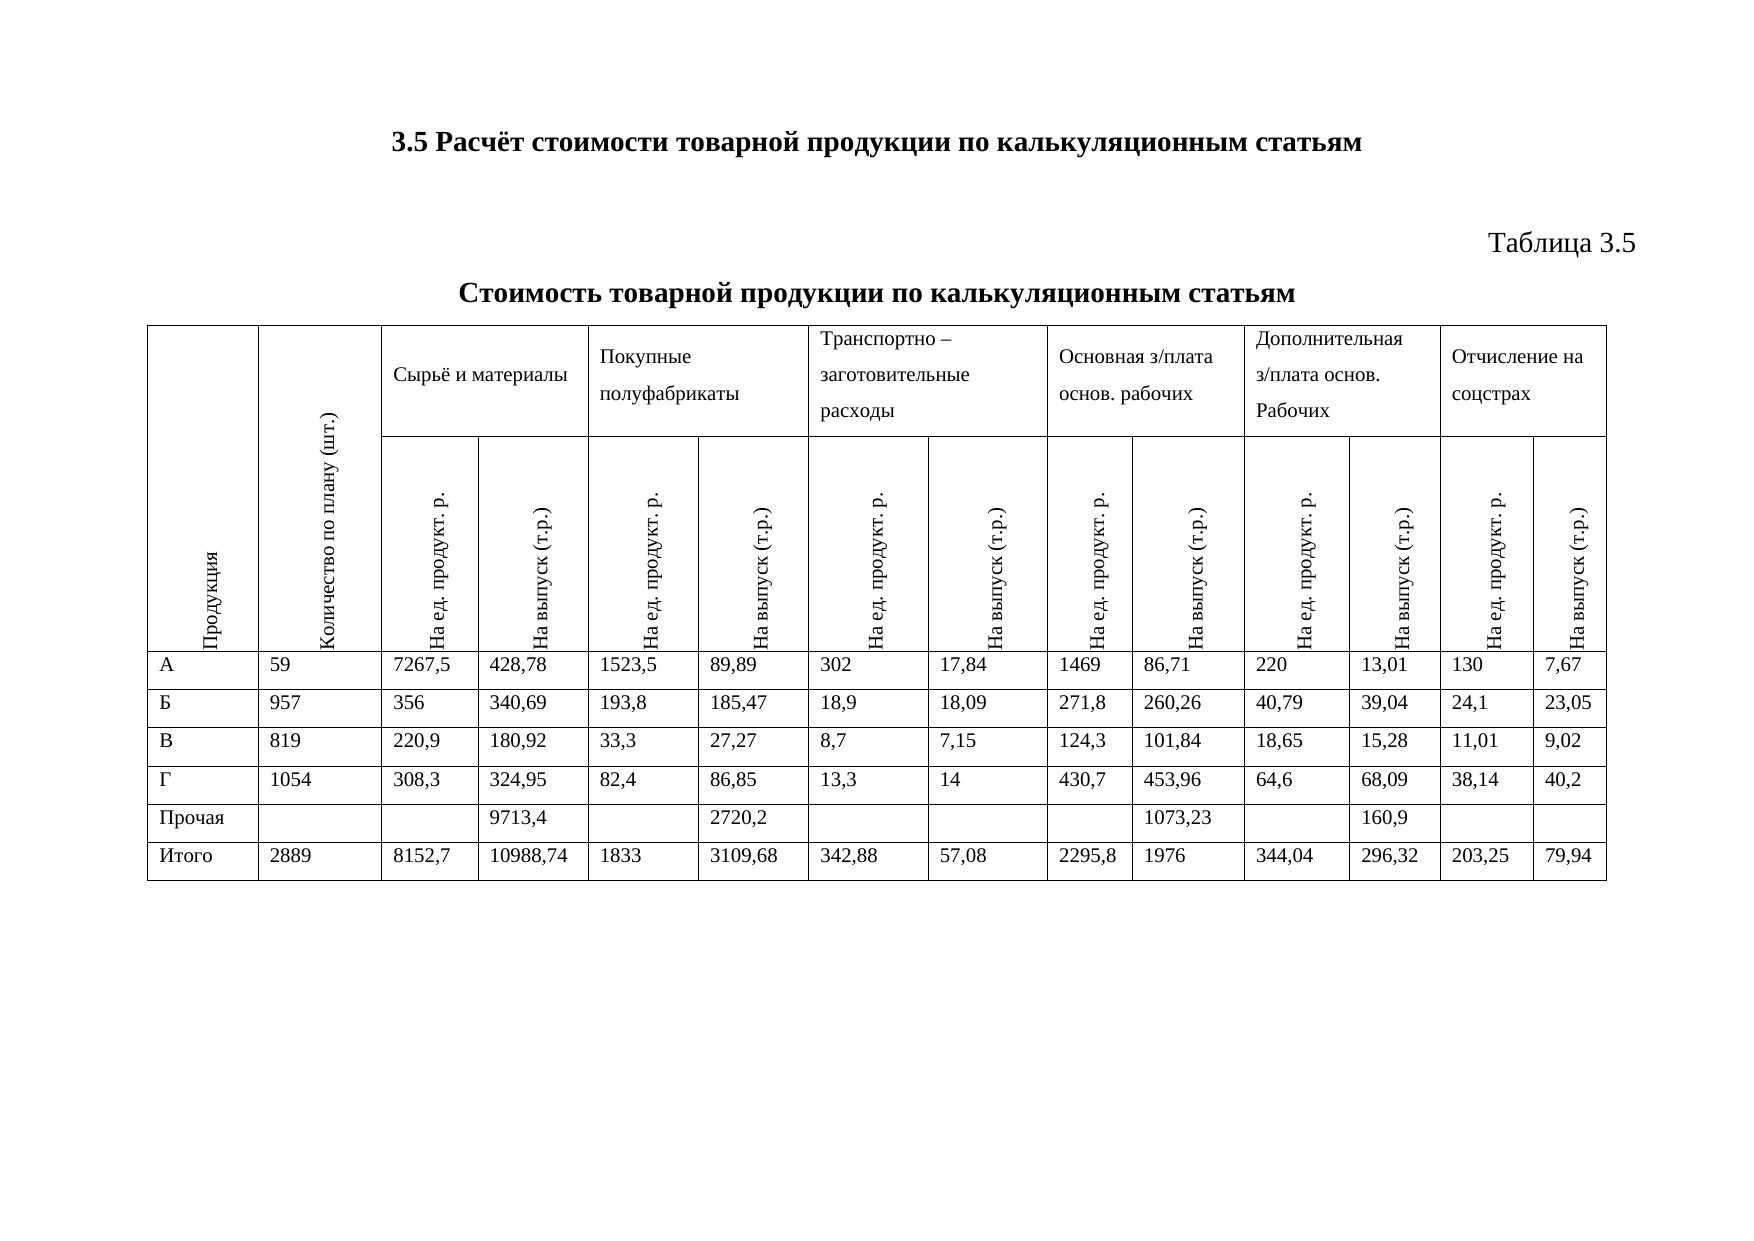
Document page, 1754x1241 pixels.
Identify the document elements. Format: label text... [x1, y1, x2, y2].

table_cell На выпуск (т.р.) [479, 437, 588, 651]
table_cell 185,47 [699, 690, 808, 727]
table_cell 14 [929, 767, 1047, 804]
table_cell 8,7 [809, 728, 928, 766]
table_cell 18,65 [1245, 728, 1349, 766]
table_cell 308,3 [382, 767, 478, 804]
table_cell 220 [1245, 652, 1349, 689]
table_cell 296,32 [1350, 843, 1440, 880]
table_header Дополнительная з/плата основ. Рабочих [1245, 326, 1440, 436]
text Стоимость товарной продукции по калькуляционным статьям [118, 275, 1636, 308]
table_cell 2889 [259, 843, 381, 880]
table_cell 819 [259, 728, 381, 766]
table_cell На выпуск (т.р.) [699, 437, 808, 651]
table_cell [1441, 805, 1533, 842]
table_cell 2720,2 [699, 805, 808, 842]
table_cell 15,28 [1350, 728, 1440, 766]
table_cell Прочая [148, 805, 258, 842]
table_cell 271,8 [1048, 690, 1132, 727]
table_cell 18,9 [809, 690, 928, 727]
table_cell 8152,7 [382, 843, 478, 880]
table_cell 101,84 [1133, 728, 1244, 766]
table_cell А [148, 652, 258, 689]
table_cell 356 [382, 690, 478, 727]
table_cell На выпуск (т.р.) [1133, 437, 1244, 651]
table_cell Итого [148, 843, 258, 880]
table_cell 7,15 [929, 728, 1047, 766]
table_cell [1534, 805, 1606, 842]
table_cell 82,4 [589, 767, 698, 804]
table_cell [589, 805, 698, 842]
table_header Отчисление на соцстрах [1441, 326, 1606, 436]
table_cell 1833 [589, 843, 698, 880]
table_cell На выпуск (т.р.) [1534, 437, 1606, 651]
table_cell 130 [1441, 652, 1533, 689]
table_cell 302 [809, 652, 928, 689]
table_cell 957 [259, 690, 381, 727]
text Таблица 3.5 [118, 225, 1636, 258]
table_cell На ед. продукт. р. [382, 437, 478, 651]
table_cell 453,96 [1133, 767, 1244, 804]
table_cell 7,67 [1534, 652, 1606, 689]
table_cell На ед. продукт. р. [809, 437, 928, 651]
table_cell 180,92 [479, 728, 588, 766]
table_cell [382, 805, 478, 842]
table_cell 3109,68 [699, 843, 808, 880]
table_cell 428,78 [479, 652, 588, 689]
table_cell 86,85 [699, 767, 808, 804]
table_cell 64,6 [1245, 767, 1349, 804]
table_cell 260,26 [1133, 690, 1244, 727]
table_cell 193,8 [589, 690, 698, 727]
table_cell 1073,23 [1133, 805, 1244, 842]
table_cell [259, 805, 381, 842]
table_cell 13,01 [1350, 652, 1440, 689]
table_cell На ед. продукт. р. [1245, 437, 1349, 651]
table_cell 340,69 [479, 690, 588, 727]
table_cell На ед. продукт. р. [1048, 437, 1132, 651]
table_header Количество по плану (шт.) [259, 326, 381, 651]
table_cell 17,84 [929, 652, 1047, 689]
table_header Сырьё и материалы [382, 326, 588, 436]
table_cell 1523,5 [589, 652, 698, 689]
table_cell 1976 [1133, 843, 1244, 880]
table_cell 124,3 [1048, 728, 1132, 766]
table_cell [809, 805, 928, 842]
table_cell 18,09 [929, 690, 1047, 727]
table_cell В [148, 728, 258, 766]
table_cell 220,9 [382, 728, 478, 766]
table_cell 11,01 [1441, 728, 1533, 766]
table_cell 9713,4 [479, 805, 588, 842]
table_cell 68,09 [1350, 767, 1440, 804]
table_header Основная з/плата основ. рабочих [1048, 326, 1244, 436]
table_cell 40,2 [1534, 767, 1606, 804]
table_cell 89,89 [699, 652, 808, 689]
table_cell 86,71 [1133, 652, 1244, 689]
table_cell [1245, 805, 1349, 842]
table_cell 2295,8 [1048, 843, 1132, 880]
table_header Транспортно – заготовительные расходы [809, 326, 1047, 436]
table_cell На ед. продукт. р. [589, 437, 698, 651]
table_cell На выпуск (т.р.) [929, 437, 1047, 651]
table_cell 27,27 [699, 728, 808, 766]
table_cell Б [148, 690, 258, 727]
table_cell 1054 [259, 767, 381, 804]
table_cell 1469 [1048, 652, 1132, 689]
table_cell 344,04 [1245, 843, 1349, 880]
table_cell 79,94 [1534, 843, 1606, 880]
table_cell 9,02 [1534, 728, 1606, 766]
table_header Покупные полуфабрикаты [589, 326, 808, 436]
text 3.5 Расчёт стоимости товарной продукции по калькуляционным статьям [118, 124, 1636, 158]
table_cell На выпуск (т.р.) [1350, 437, 1440, 651]
table_header Продукция [148, 326, 258, 651]
table_cell 203,25 [1441, 843, 1533, 880]
table_cell 160,9 [1350, 805, 1440, 842]
table_cell 430,7 [1048, 767, 1132, 804]
table_cell На ед. продукт. р. [1441, 437, 1533, 651]
table_cell Г [148, 767, 258, 804]
table_cell [1048, 805, 1132, 842]
table_cell 59 [259, 652, 381, 689]
table_cell 342,88 [809, 843, 928, 880]
table_cell 13,3 [809, 767, 928, 804]
table_cell 39,04 [1350, 690, 1440, 727]
table_cell 38,14 [1441, 767, 1533, 804]
table_cell 57,08 [929, 843, 1047, 880]
table_cell 40,79 [1245, 690, 1349, 727]
table_cell 324,95 [479, 767, 588, 804]
table_cell 7267,5 [382, 652, 478, 689]
table_cell 10988,74 [479, 843, 588, 880]
table_cell 24,1 [1441, 690, 1533, 727]
table_cell 23,05 [1534, 690, 1606, 727]
table_cell 33,3 [589, 728, 698, 766]
table_cell [929, 805, 1047, 842]
